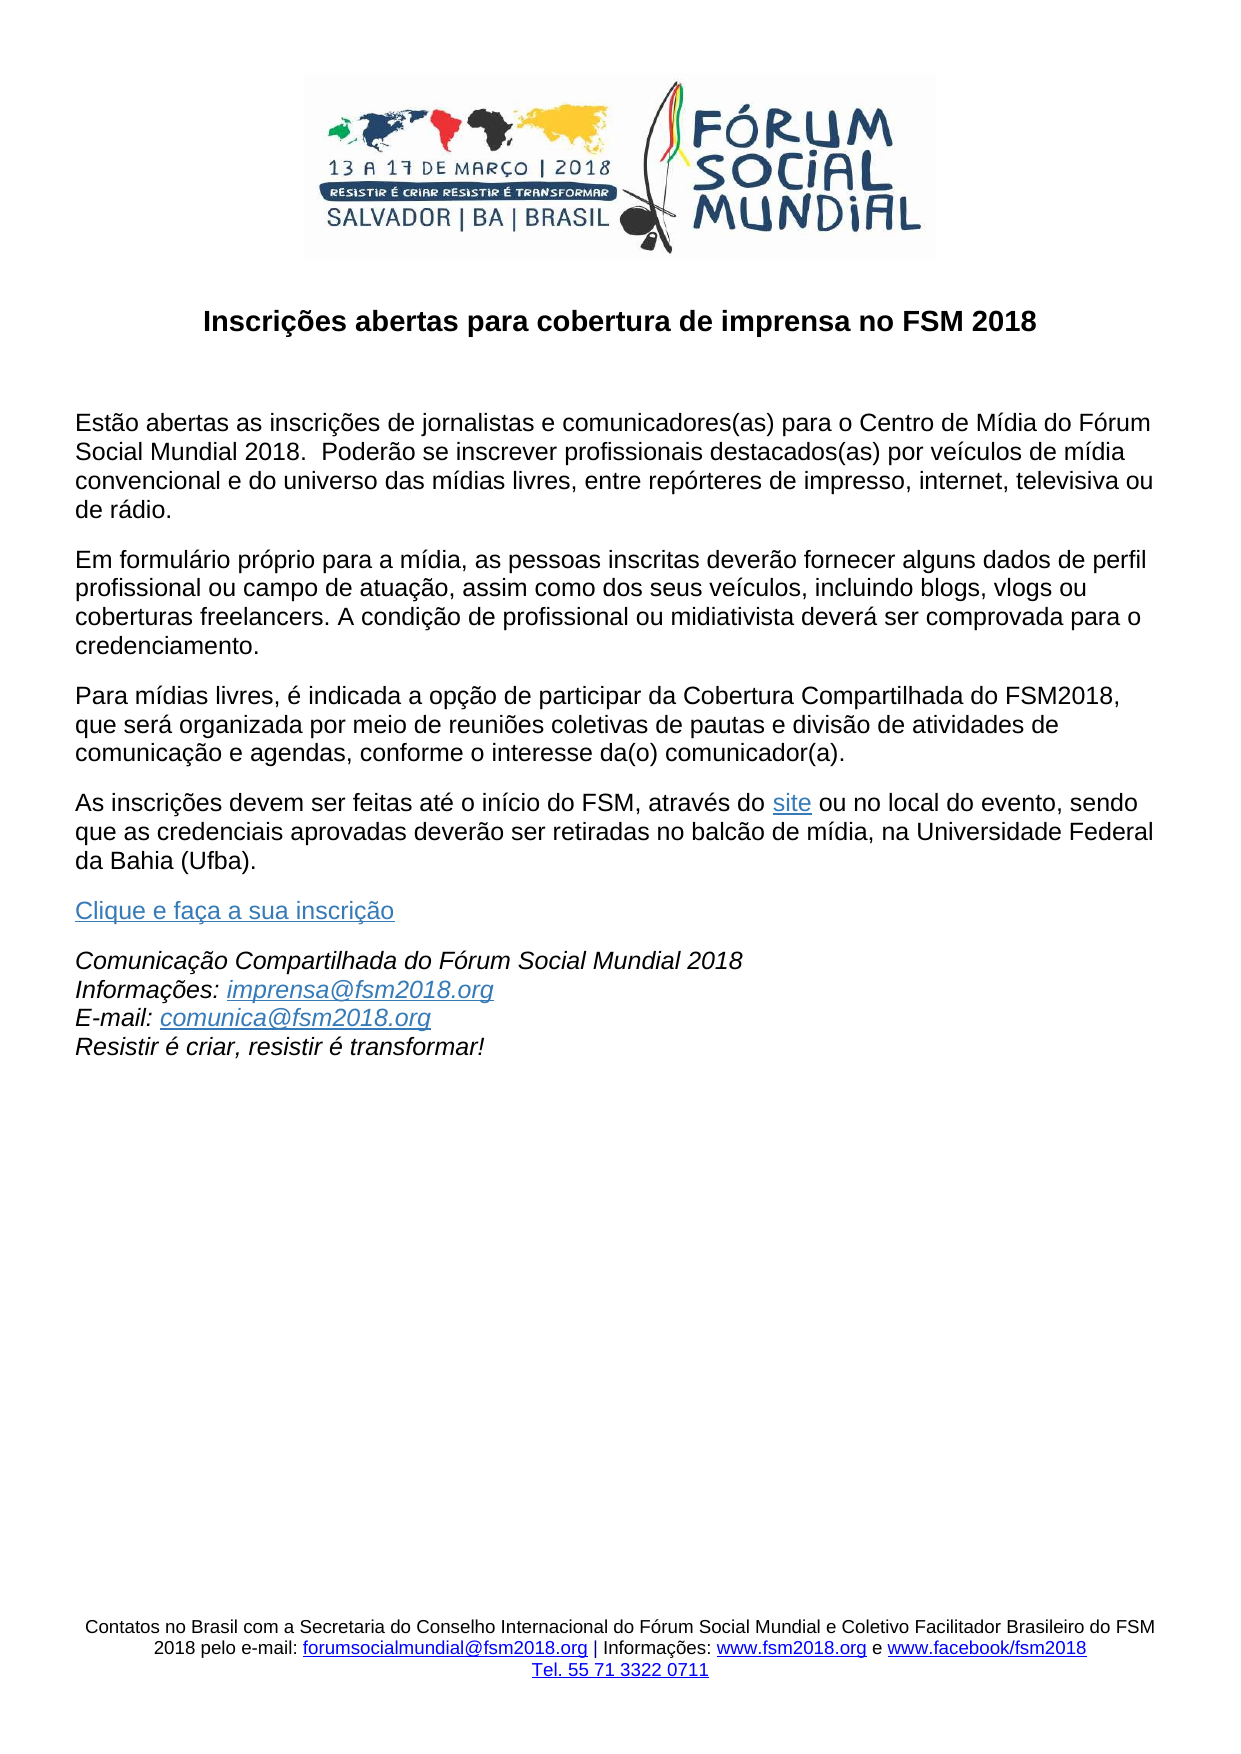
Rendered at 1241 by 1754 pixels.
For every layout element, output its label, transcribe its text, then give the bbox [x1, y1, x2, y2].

text Comunicação Compartilhada do Fórum Social Mundial 2018 Informações: imprensa@fsm2018.org E-mail: comunica@fsm2018.org Resistir é criar, resistir é transformar! [75, 946, 1165, 1061]
text Estão abertas as inscrições de jornalistas e comunicadores(as) para o Centro de Mídia do Fórum Social Mundial 2018. Poderão se inscrever profissionais destacados(as) por veículos de mídia convencional e do universo das mídias livres, entre repórteres de impresso, internet, televisiva ou de rádio. [75, 408, 1165, 523]
text Inscrições abertas para cobertura de imprensa no FSM 2018 [75, 289, 1165, 337]
text Em formulário próprio para a mídia, as pessoas inscritas deverão fornecer alguns dados de perfil profissional ou campo de atuação, assim como dos seus veículos, incluindo blogs, vlogs ou coberturas freelancers. A condição de profissional ou midiativista deverá ser comprovada para o credenciamento. [75, 544, 1165, 659]
text Clique e faça a sua inscrição [75, 896, 1165, 924]
text As inscrições devem ser feitas até o início do FSM, através do site ou no local do evento, sendo que as credenciais aprovadas deverão ser retiradas no balcão de mídia, na Universidade Federal da Bahia (Ufba). [75, 788, 1165, 874]
picture [304, 73, 936, 261]
text Para mídias livres, é indicada a opção de participar da Cobertura Compartilhada do FSM2018, que será organizada por meio de reuniões coletivas de pautas e divisão de atividades de comunicação e agendas, conforme o interesse da(o) comunicador(a). [75, 681, 1165, 767]
